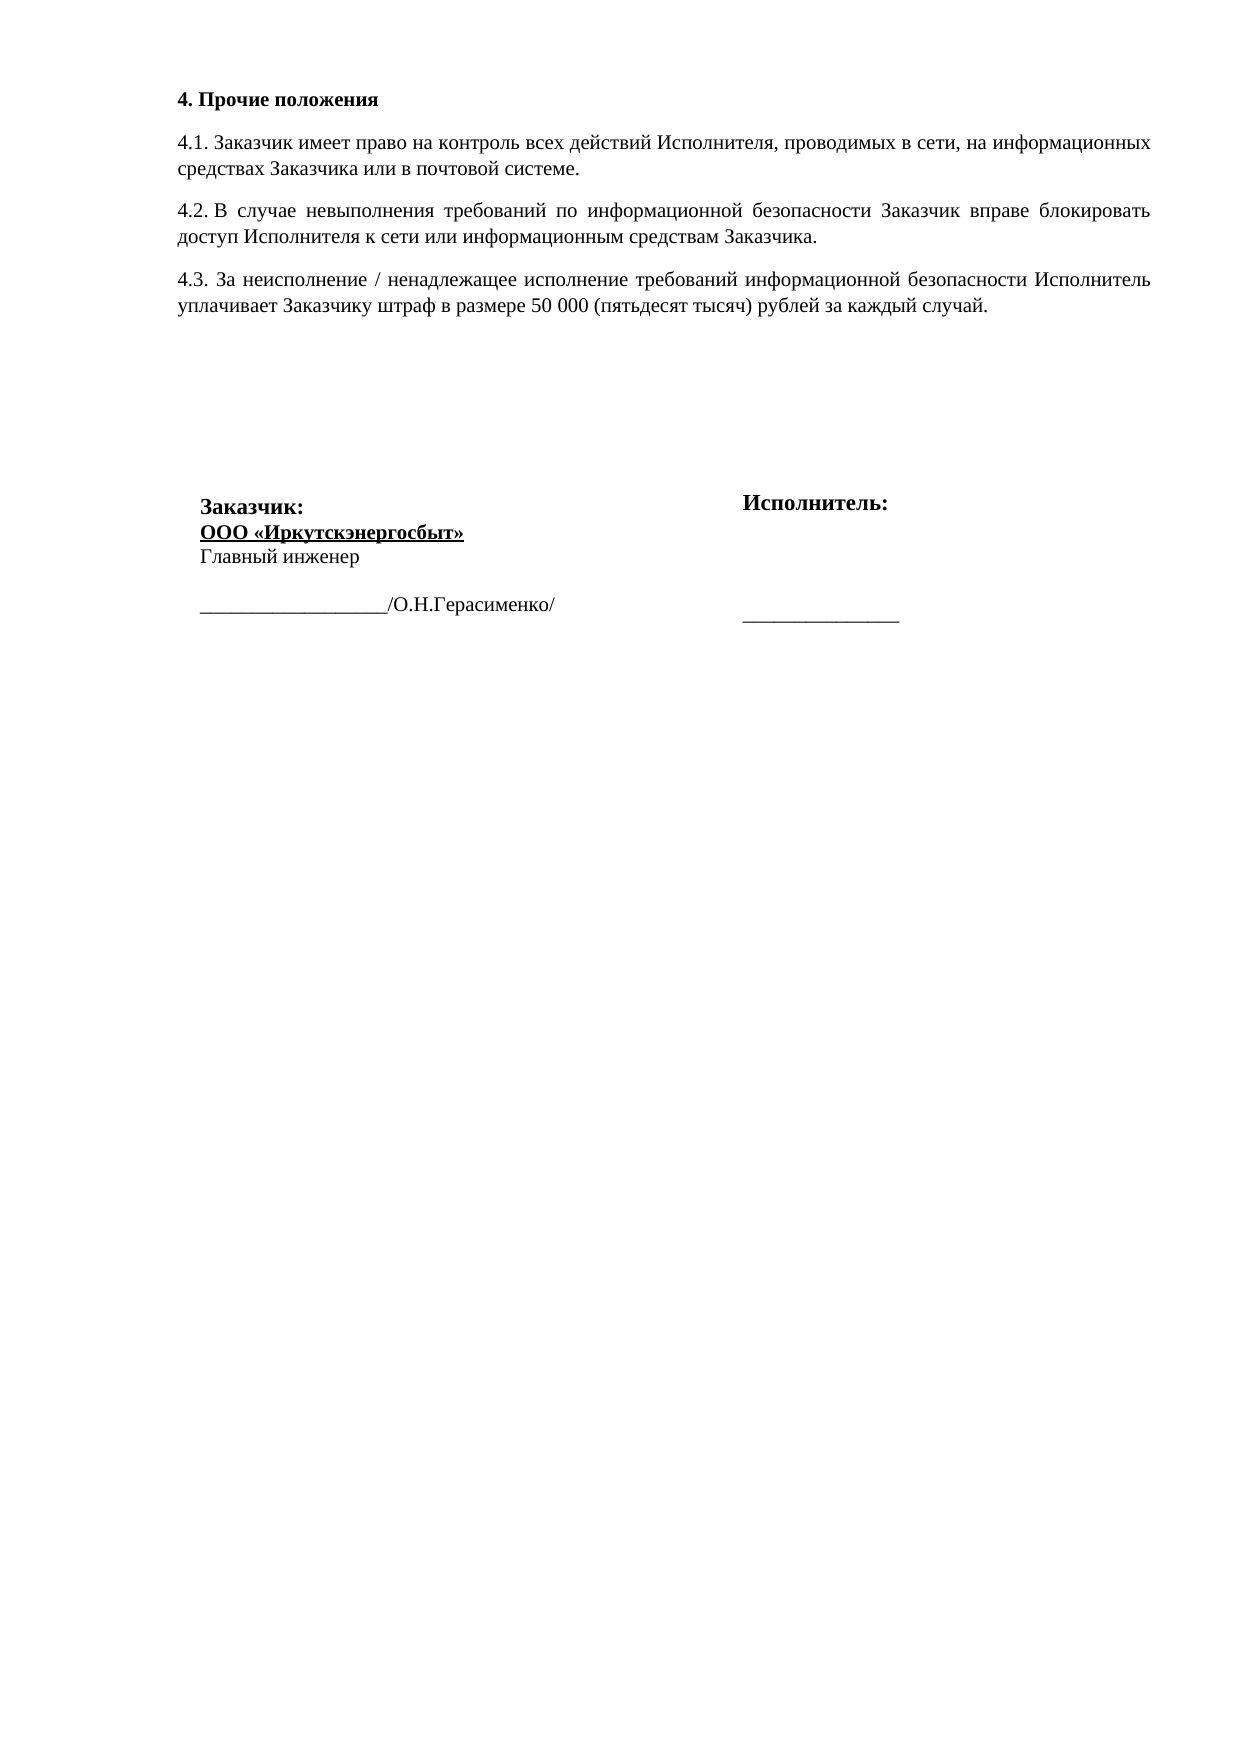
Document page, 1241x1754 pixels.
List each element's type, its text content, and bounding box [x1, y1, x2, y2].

text 4. Прочие положения [177, 87, 1152, 111]
text 4.3. За неисполнение / ненадлежащее исполнение требований информационной безопасности Исполнитель уплачивает Заказчику штраф в размере 50 000 (пятьдесят тысяч) рублей за каждый случай. [177, 267, 1152, 317]
table_header Исполнитель: _______________ [731, 463, 1174, 754]
text 4.2. В случае невыполнения требований по информационной безопасности Заказчик вправе блокировать доступ Исполнителя к сети или информационным средствам Заказчика. [177, 198, 1152, 248]
table_header Заказчик: ООО «Иркутскэнергосбыт» Главный инженер __________________/О.Н.Герасименко/ [189, 463, 731, 754]
text 4.1. Заказчик имеет право на контроль всех действий Исполнителя, проводимых в сети, на информационных средствах Заказчика или в почтовой системе. [177, 129, 1152, 179]
